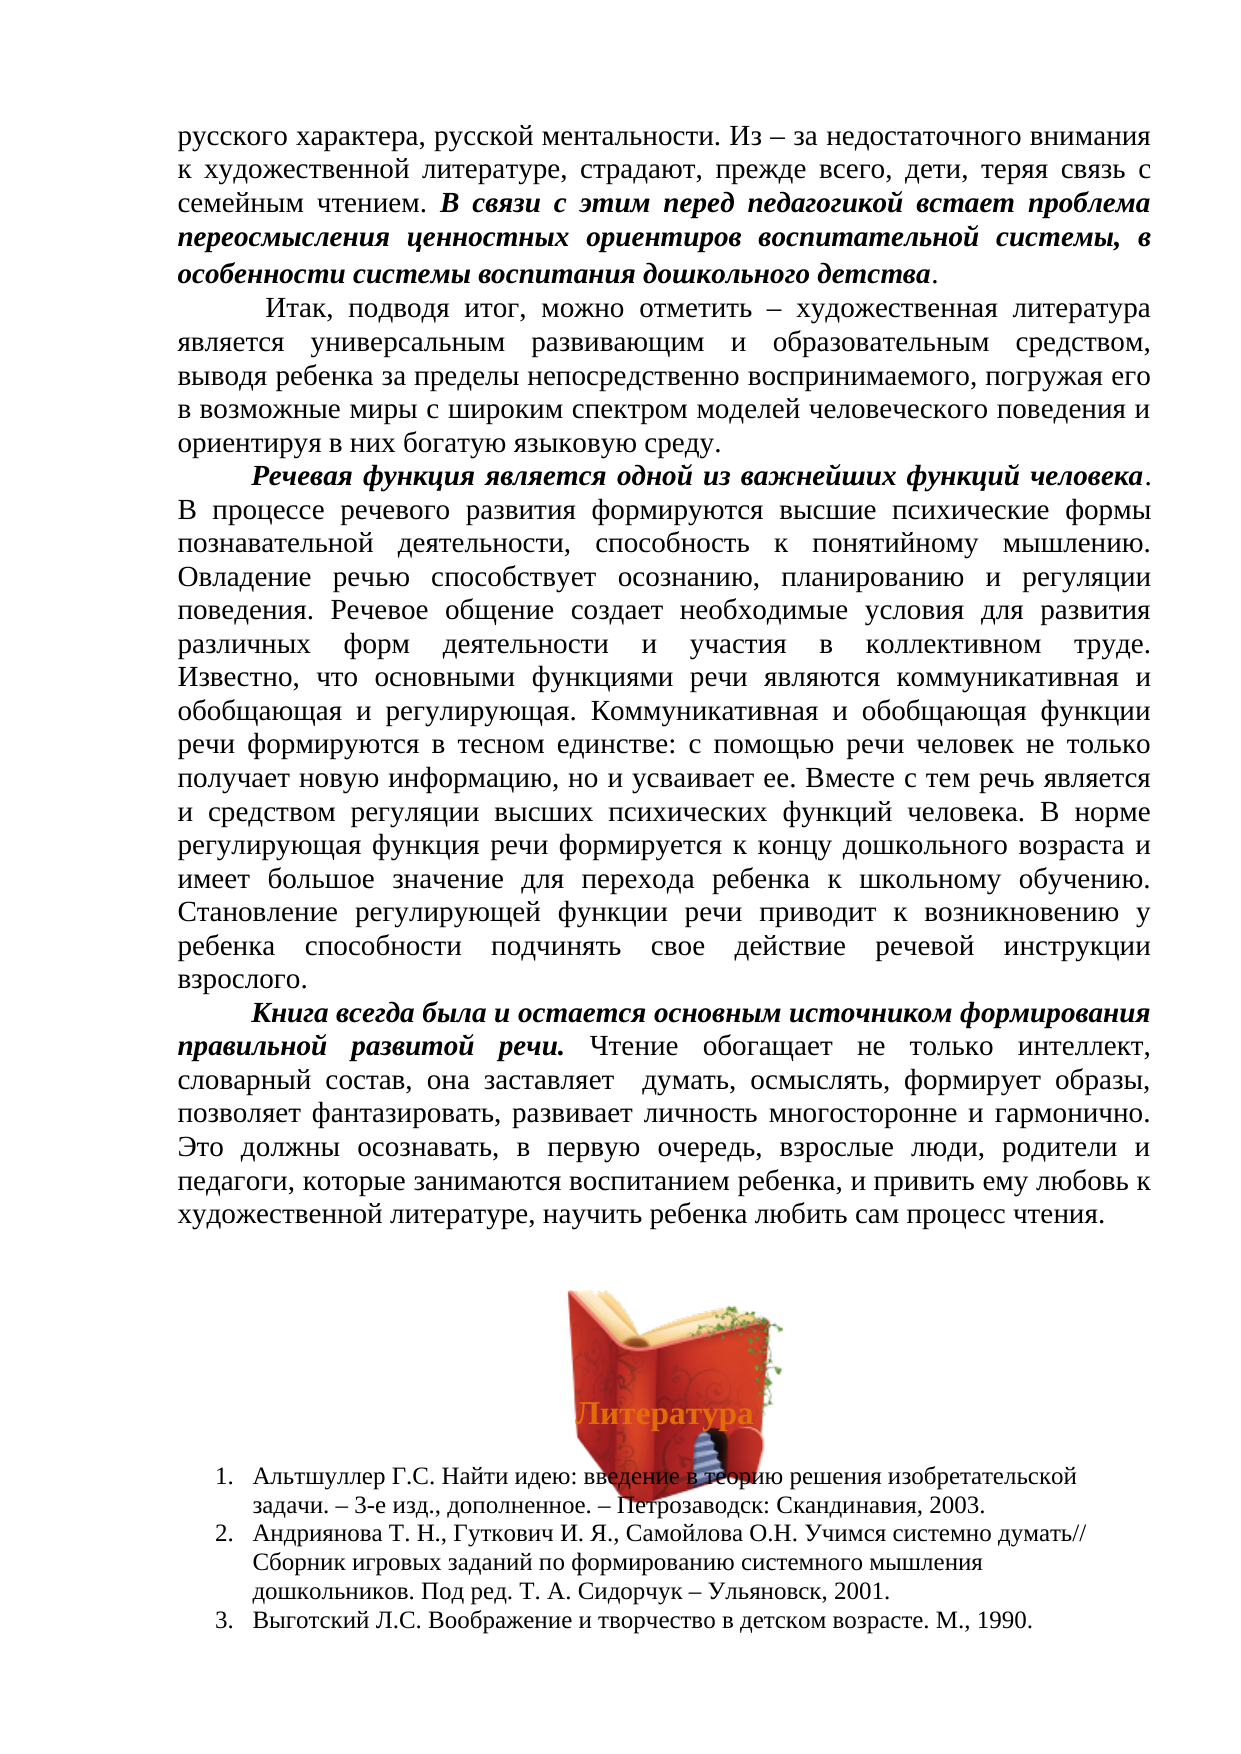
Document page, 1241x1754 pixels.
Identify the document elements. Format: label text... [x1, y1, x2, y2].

text Литература [177, 1393, 1152, 1432]
list Альтшуллер Г.С. Найти идею: введение в теорию решения изобретательской задачи. – 3-е изд., дополненное. – Петрозаводск: Скандинавия, 2003. [215, 1461, 1152, 1518]
list Андриянова Т. Н., Гуткович И. Я., Самойлова О.Н. Учимся системно думать// Сборник игровых заданий по формированию системного мышления дошкольников. Под ред. Т. А. Сидорчук – Ульяновск, 2001. [215, 1518, 1152, 1605]
text Итак, подводя итог, можно отметить – художественная литература является универсальным развивающим и образовательным средством, выводя ребенка за пределы непосредственно воспринимаемого, погружая его в возможные миры с широким спектром моделей человеческого поведения и ориентируя в них богатую языковую среду. [177, 291, 1152, 458]
list Выготский Л.С. Воображение и творчество в детском возрасте. М., 1990. [215, 1605, 1152, 1633]
text Книга всегда была и остается основным источником формирования правильной развитой речи. Чтение обогащает не только интеллект, словарный состав, она заставляет думать, осмыслять, формирует образы, позволяет фантазировать, развивает личность многосторонне и гармонично. Это должны осознавать, в первую очередь, взрослые люди, родители и педагоги, которые занимаются воспитанием ребенка, и привить ему любовь к художественной литературе, научить ребенка любить сам процесс чтения. [177, 995, 1152, 1230]
picture [559, 1432, 783, 1461]
picture [559, 1290, 783, 1393]
text Речевая функция является одной из важнейших функций человека. В процессе речевого развития формируются высшие психические формы познавательной деятельности, способность к понятийному мышлению. Овладение речью способствует осознанию, планированию и регуляции поведения. Речевое общение создает необходимые условия для развития различных форм деятельности и участия в коллективном труде. Известно, что основными функциями речи являются коммуникативная и обобщающая и регулирующая. Коммуникативная и обобщающая функции речи формируются в тесном единстве: с помощью речи человек не только получает новую информацию, но и усваивает ее. Вместе с тем речь является и средством регуляции высших психических функций человека. В норме регулирующая функция речи формируется к концу дошкольного возраста и имеет большое значение для перехода ребенка к школьному обучению. Становление регулирующей функции речи приводит к возникновению у ребенка способности подчинять свое действие речевой инструкции взрослого. [177, 458, 1152, 995]
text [177, 118, 1152, 291]
